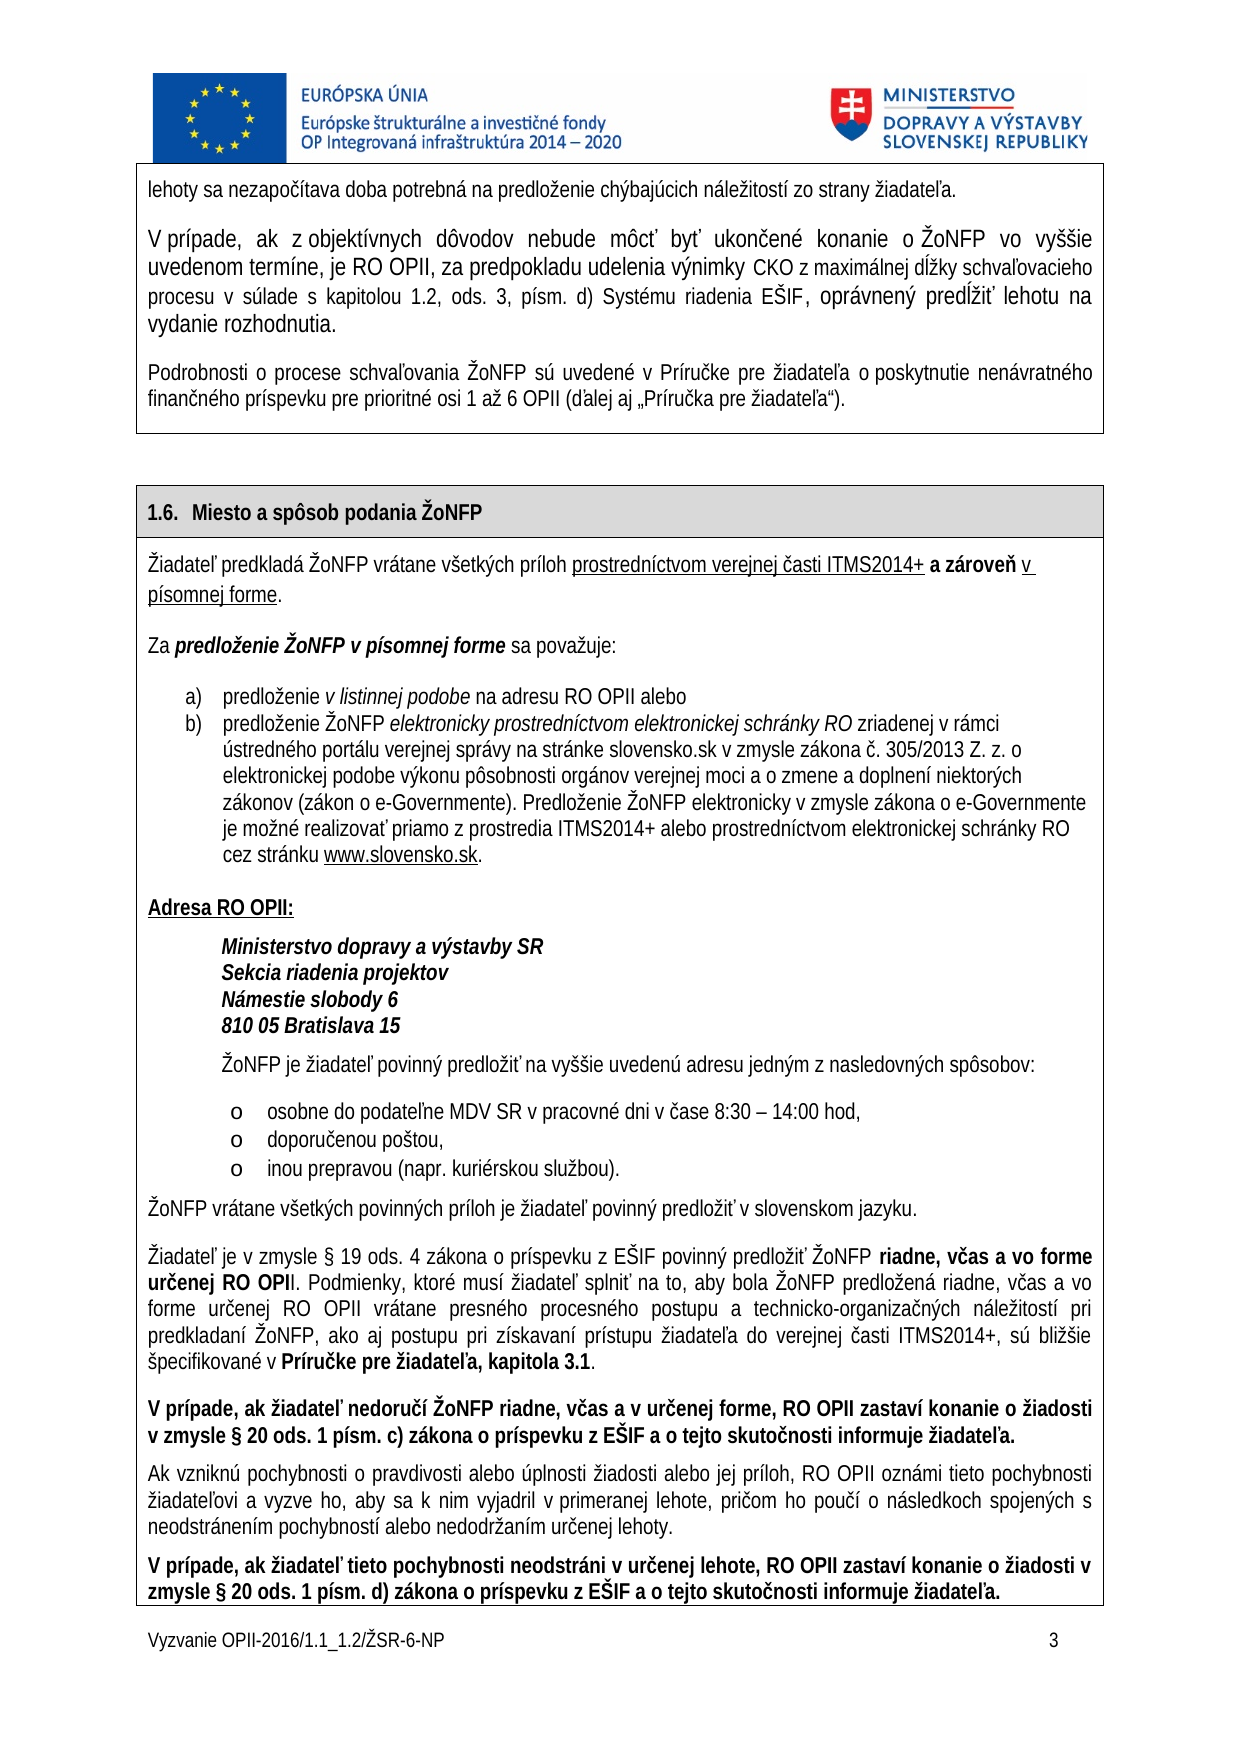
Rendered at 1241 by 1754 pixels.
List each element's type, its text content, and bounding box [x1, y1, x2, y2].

table_header Miesto a spôsob podania ŽoNFP [137, 486, 1103, 537]
picture [152, 73, 1088, 163]
table_cell Žiadateľ predkladá ŽoNFP vrátane všetkých príloh prostredníctvom verejnej časti ITMS2014+ a zároveň v písomnej forme. Za predloženie ŽoNFP v písomnej forme sa považuje: predloženie v listinnej podobe na adresu RO OPII alebo predloženie ŽoNFP elektronicky prostredníctvom elektronickej schránky RO zriadenej v rámci ústredného portálu verejnej správy na stránke slovensko.sk v zmysle zákona č. 305/2013 Z. z. o elektronickej podobe výkonu pôsobnosti orgánov verejnej moci a o zmene a doplnení niektorých zákonov (zákon o e-Governmente). Predloženie ŽoNFP elektronicky v zmysle zákona o e-Governmente je možné realizovať priamo z prostredia ITMS2014+ alebo prostredníctvom elektronickej schránky RO cez stránku www.slovensko.sk. Adresa RO OPII: Ministerstvo dopravy a výstavby SR Sekcia riadenia projektov Námestie slobody 6 810 05 Bratislava 15 ŽoNFP je žiadateľ povinný predložiť na vyššie uvedenú adresu jedným z nasledovných spôsobov: osobne do podateľne MDV SR v pracovné dni v čase 8:30 – 14:00 hod, doporučenou poštou, inou prepravou (napr. kuriérskou službou). ŽoNFP vrátane všetkých povinných príloh je žiadateľ povinný predložiť v slovenskom jazyku. Žiadateľ je v zmysle § 19 ods. 4 zákona o príspevku z EŠIF povinný predložiť ŽoNFP riadne, včas a vo forme určenej RO OPII. Podmienky, ktoré musí žiadateľ splniť na to, aby bola ŽoNFP predložená riadne, včas a vo forme určenej RO OPII vrátane presného procesného postupu a technicko-organizačných náležitostí pri predkladaní ŽoNFP, ako aj postupu pri získavaní prístupu žiadateľa do verejnej časti ITMS2014+, sú bližšie špecifikované v Príručke pre žiadateľa, kapitola 3.1. V prípade, ak žiadateľ nedoručí ŽoNFP riadne, včas a v určenej forme, RO OPII zastaví konanie o žiadosti v zmysle § 20 ods. 1 písm. c) zákona o príspevku z EŠIF a o tejto skutočnosti informuje žiadateľa. Ak vzniknú pochybnosti o pravdivosti alebo úplnosti žiadosti alebo jej príloh, RO OPII oznámi tieto pochybnosti žiadateľovi a vyzve ho, aby sa k nim vyjadril v primeranej lehote, pričom ho poučí o následkoch spojených s neodstránením pochybností alebo nedodržaním určenej lehoty. V prípade, ak žiadateľ tieto pochybnosti neodstráni v určenej lehote, RO OPII zastaví konanie o žiadosti v zmysle § 20 ods. 1 písm. d) zákona o príspevku z EŠIF a o tejto skutočnosti informuje žiadateľa. [137, 538, 1103, 1605]
